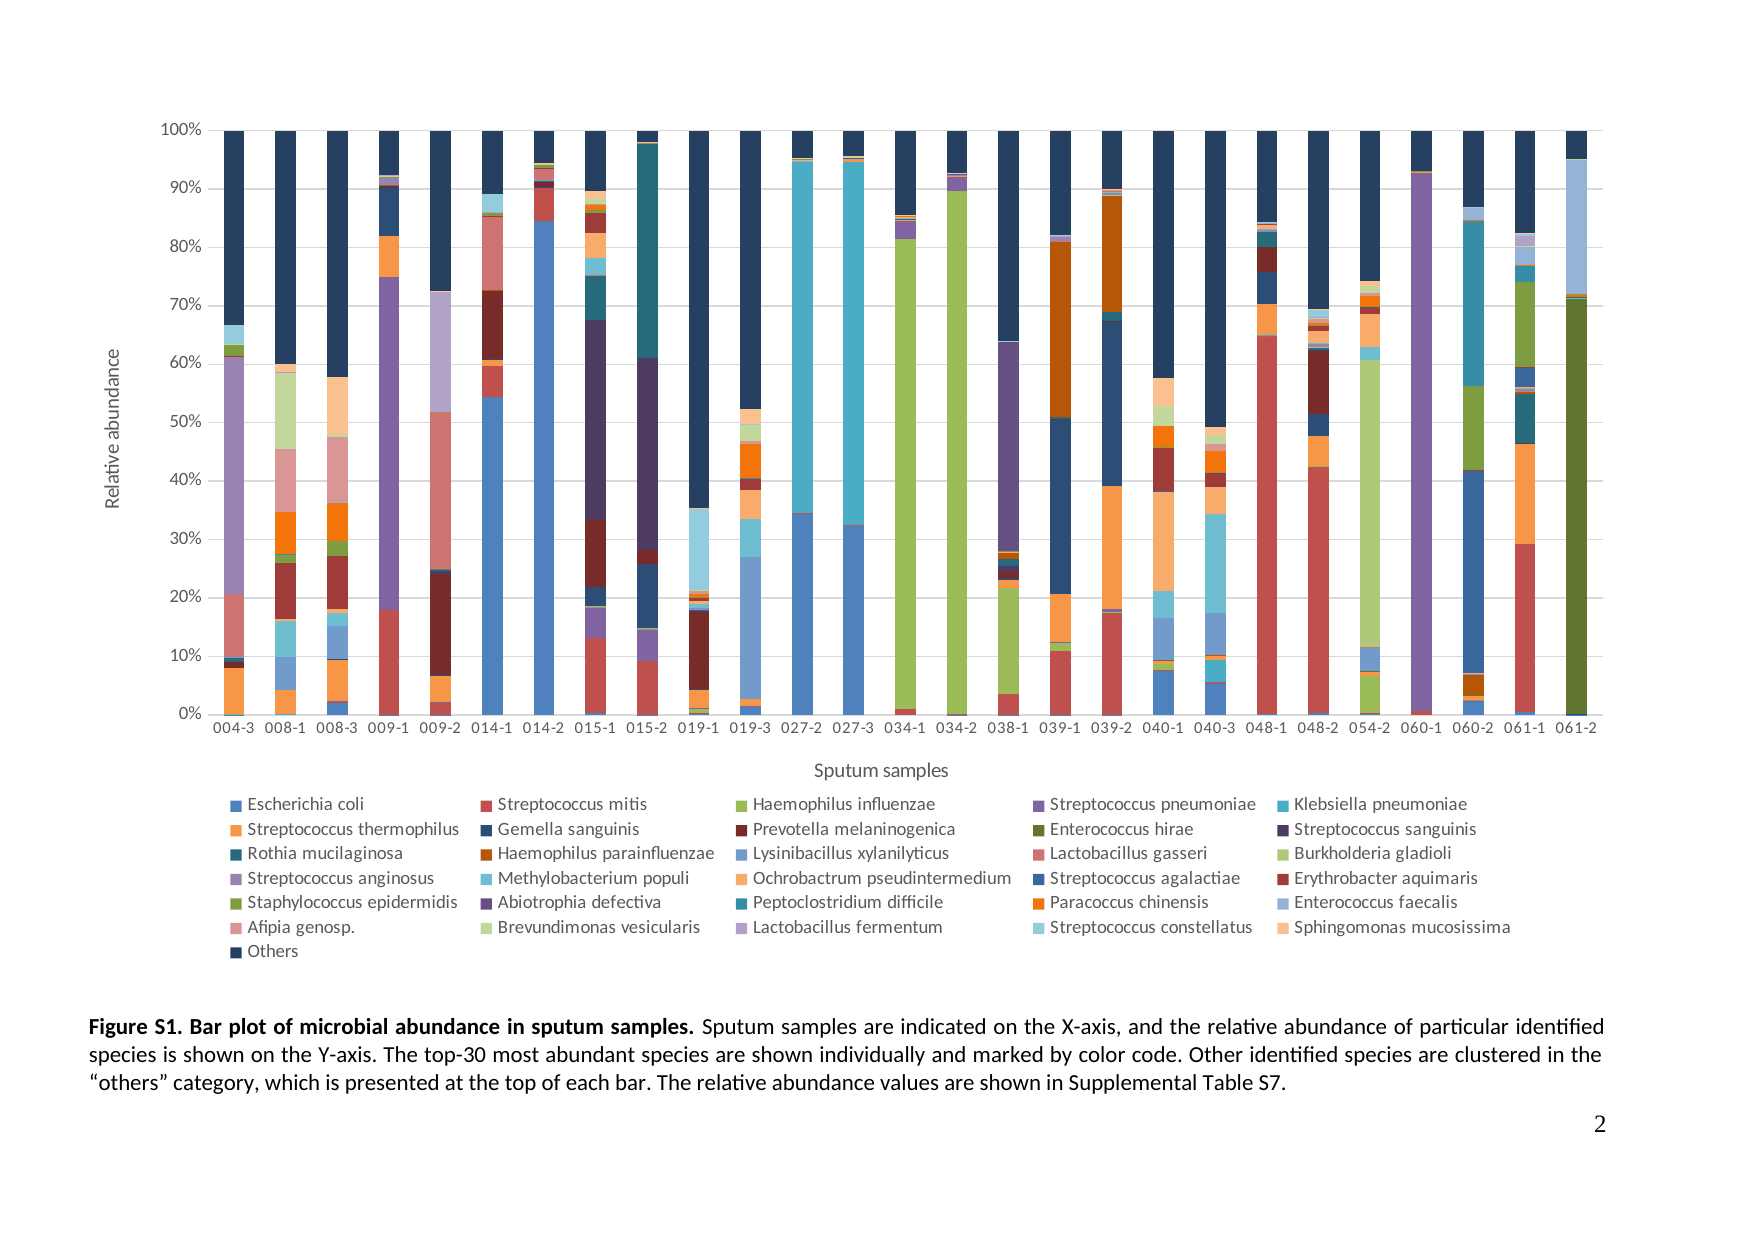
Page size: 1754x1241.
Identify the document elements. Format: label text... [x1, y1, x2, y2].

text Figure S1. Bar plot of microbial abundance in sputum samples. Sputum samples are indicated on the X-axis, and the relative abundance of particular identified species is shown on the Y-axis. The top-30 most abundant species are shown individually and marked by color code. Other identified species are clustered in the “others” category, which is presented at the top of each bar. The relative abundance values are shown in Supplemental Table S7. [89, 1012, 1606, 1096]
